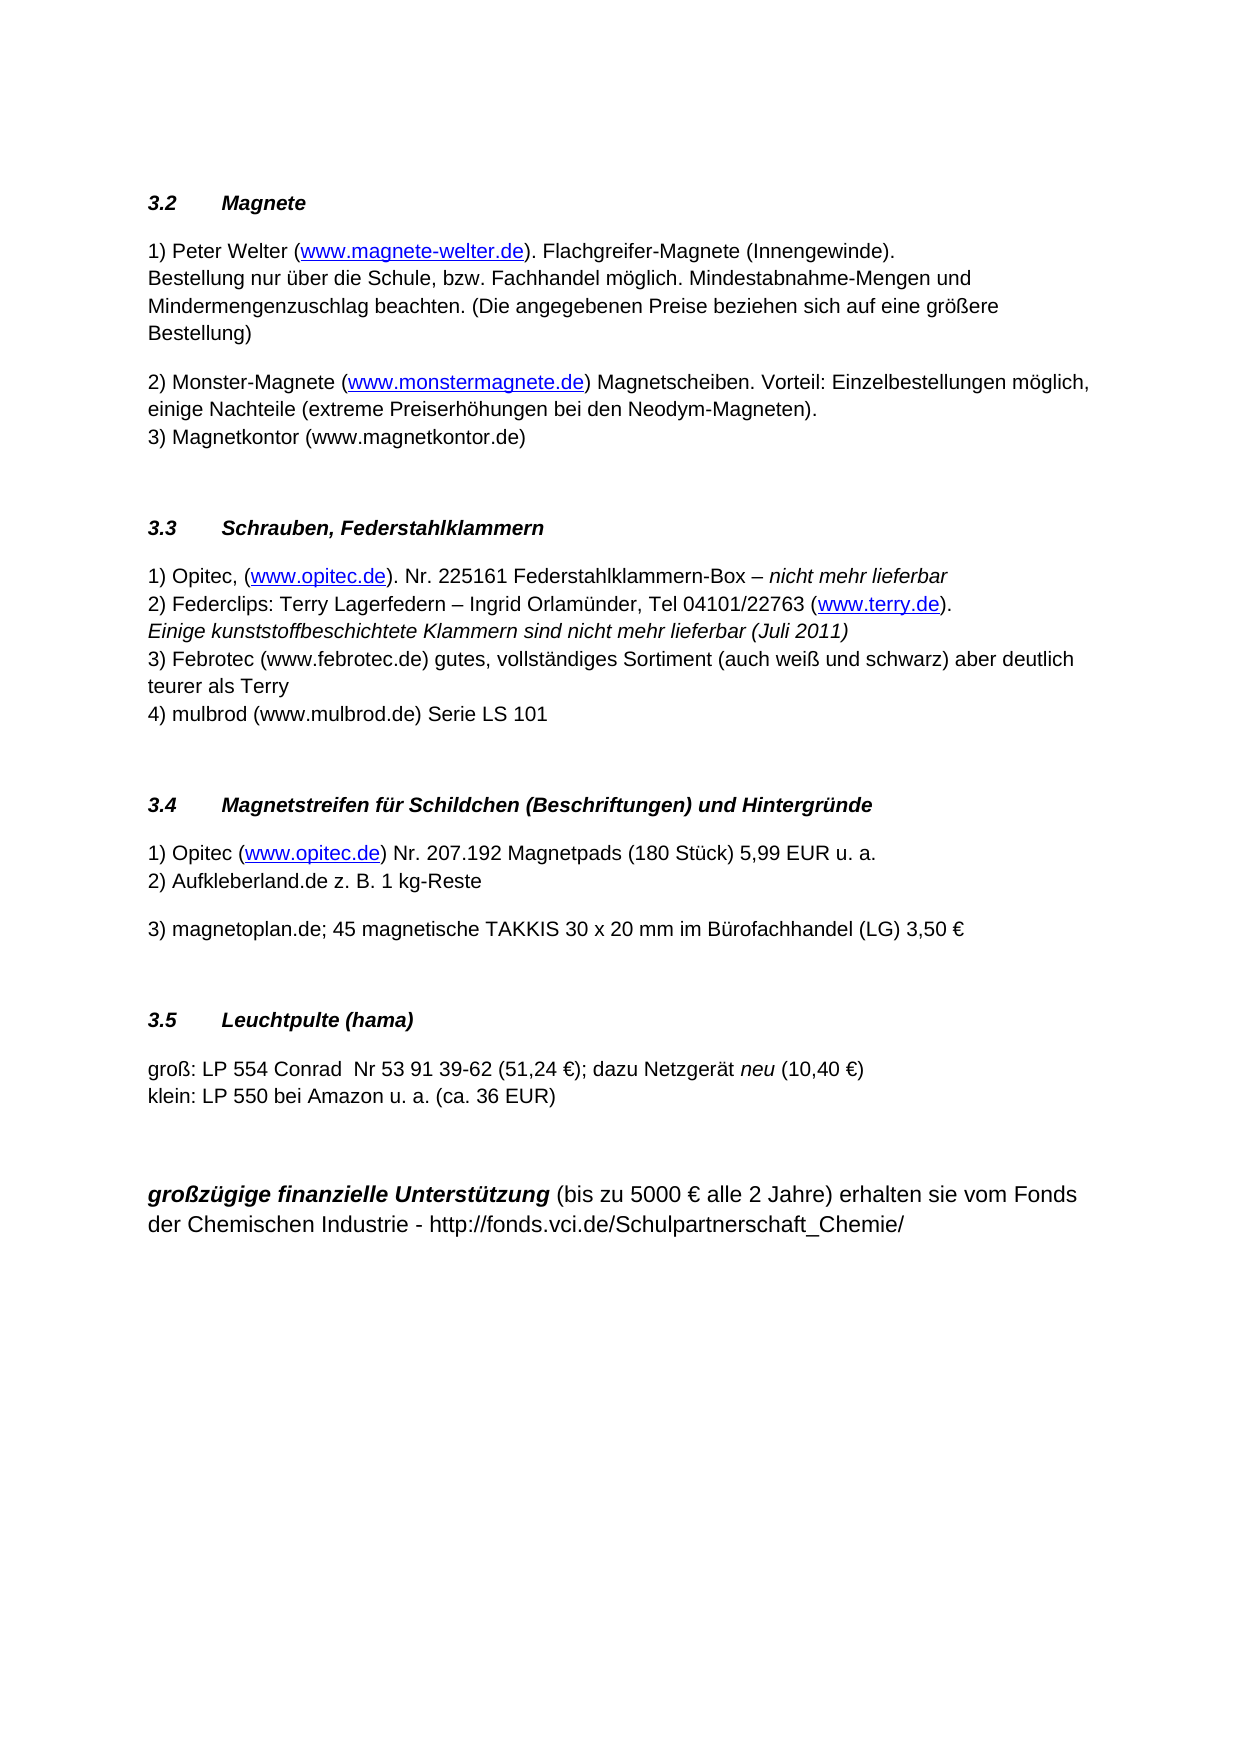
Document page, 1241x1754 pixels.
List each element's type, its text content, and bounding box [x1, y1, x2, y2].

text 3.5 Leuchtpulte (hama) [148, 1008, 1093, 1032]
text 3.3 Schrauben, Federstahlklammern [148, 516, 1093, 540]
text 3.2 Magnete [148, 190, 1093, 214]
text 1) Opitec (www.opitec.de) Nr. 207.192 Magnetpads (180 Stück) 5,99 EUR u. a. 2) Aufkleberland.de z. B. 1 kg-Reste [148, 841, 1093, 892]
text 2) Monster-Magnete (www.monstermagnete.de) Magnetscheiben. Vorteil: Einzelbestellungen möglich, einige Nachteile (extreme Preiserhöhungen bei den Neodym-Magneten). 3) Magnetkontor (www.magnetkontor.de) [148, 369, 1093, 448]
text 1) Peter Welter (www.magnete-welter.de). Flachgreifer-Magnete (Innengewinde). Bestellung nur über die Schule, bzw. Fachhandel möglich. Mindestabnahme-Mengen und Mindermengenzuschlag beachten. (Die angegebenen Preise beziehen sich auf eine größere Bestellung) [148, 239, 1093, 345]
text 1) Opitec, (www.opitec.de). Nr. 225161 Federstahlklammern-Box – nicht mehr lieferbar 2) Federclips: Terry Lagerfedern – Ingrid Orlamünder, Tel 04101/22763 (www.terry.de). Einige kunststoffbeschichtete Klammern sind nicht mehr lieferbar (Juli 2011) 3) Febrotec (www.febrotec.de) gutes, vollständiges Sortiment (auch weiß und schwarz) aber deutlich teurer als Terry 4) mulbrod (www.mulbrod.de) Serie LS 101 [148, 564, 1093, 726]
text 3) magnetoplan.de; 45 magnetische TAKKIS 30 x 20 mm im Bürofachhandel (LG) 3,50 € [148, 917, 1093, 941]
text groß: LP 554 Conrad Nr 53 91 39-62 (51,24 €); dazu Netzgerät neu (10,40 €) klein: LP 550 bei Amazon u. a. (ca. 36 EUR) [148, 1056, 1093, 1108]
text großzügige finanzielle Unterstützung (bis zu 5000 € alle 2 Jahre) erhalten sie vom Fonds der Chemischen Industrie - http://fonds.vci.de/Schulpartnerschaft_Chemie/ [148, 1181, 1093, 1237]
text 3.4 Magnetstreifen für Schildchen (Beschriftungen) und Hintergründe [148, 793, 1093, 817]
